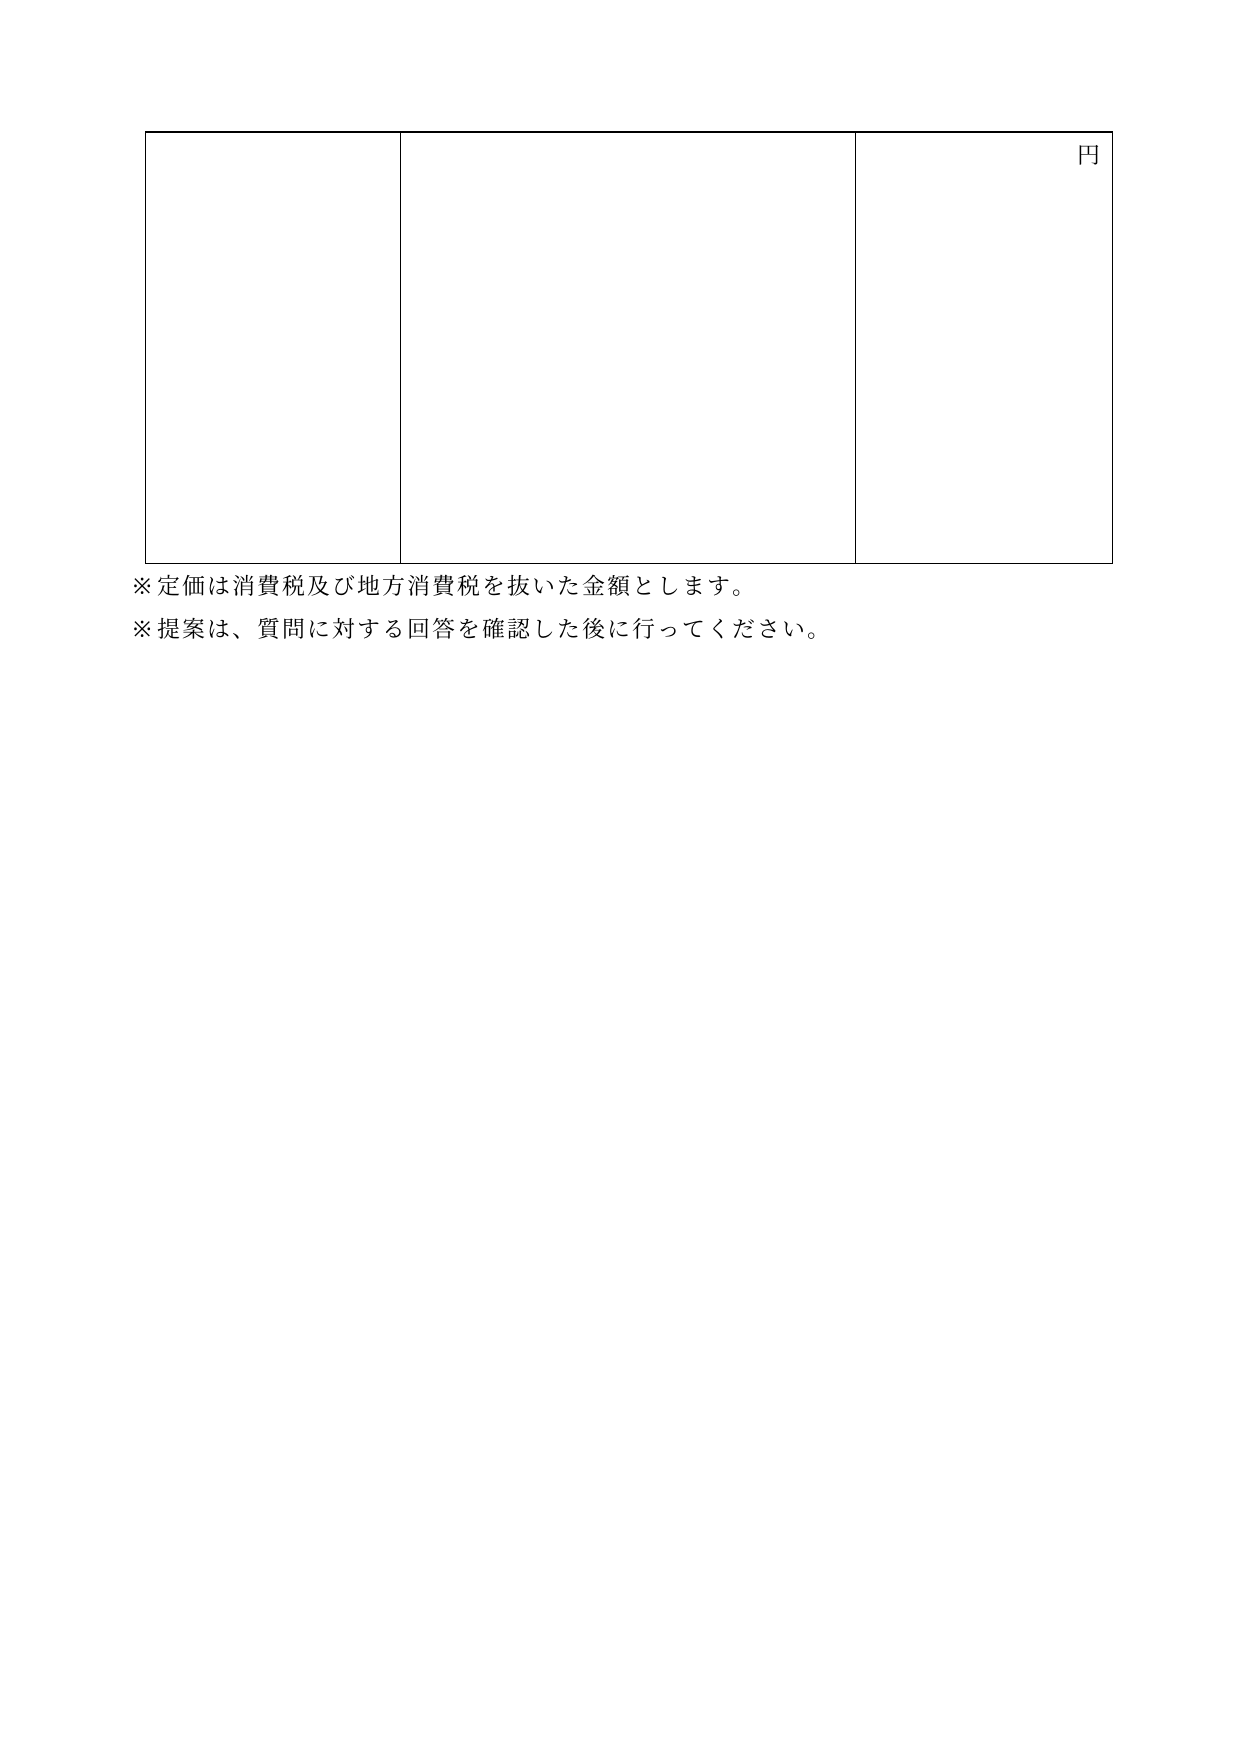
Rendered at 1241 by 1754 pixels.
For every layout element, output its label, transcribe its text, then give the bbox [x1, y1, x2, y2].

text ※定価は消費税及び地方消費税を抜いた金額とします。 [133, 563, 1108, 606]
table_cell [146, 133, 400, 562]
table_cell 円 [856, 133, 1112, 562]
text ※提案は、質問に対する回答を確認した後に行ってください。 [133, 606, 1108, 649]
table_cell [401, 133, 855, 562]
